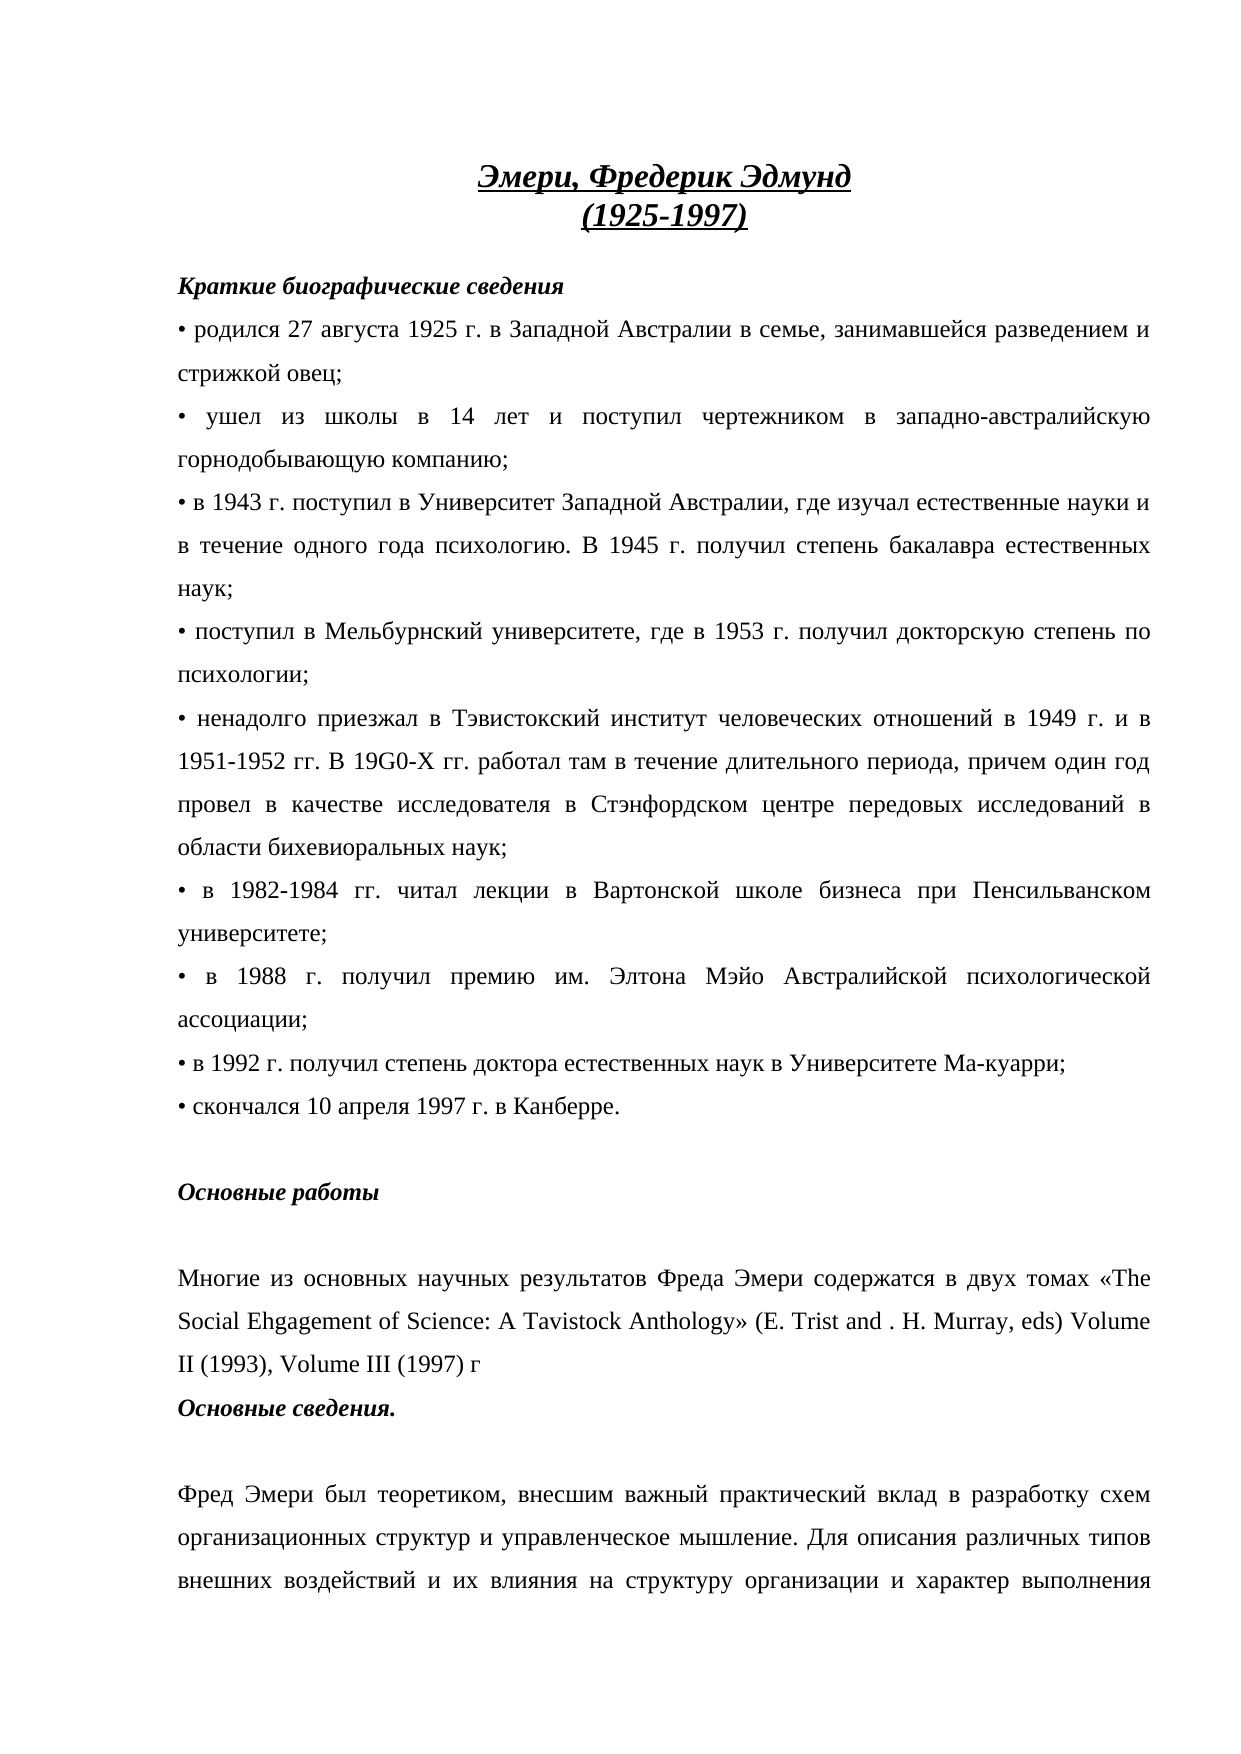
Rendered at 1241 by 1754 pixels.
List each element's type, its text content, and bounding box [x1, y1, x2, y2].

text • в . поступил в Университет Западной Австралии, где изучал естественные науки и в течение одного года психологию. В . получил степень бакалавра естественных наук; [177, 487, 1152, 602]
text • в 1982-1984 гг. читал лекции в Вартонской школе бизнеса при Пенсильванском университете; [177, 875, 1152, 947]
text • в . получил премию им. Элтона Мэйо Австралийской психологической ассоциации; [177, 961, 1152, 1033]
text Краткие биографические сведения [177, 271, 1152, 300]
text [177, 1479, 1152, 1594]
text • родился 27 августа . в Западной Австралии в семье, занимавшейся разведением и стрижкой овец; [177, 314, 1152, 386]
text • скончался 10 апреля . в Канберре. [177, 1091, 1152, 1119]
text Основные сведения. [177, 1393, 1152, 1421]
text • в . получил степень доктора естественных наук в Университете Ма-куарри; [177, 1048, 1152, 1076]
text Многие из основных научных результатов Фреда Эмери содержатся в двух томах «The Social Ehgagement of Science: A Tavistock Anthology» (E. Trist and . H. Murray, eds) Volume II (1993), Volume III (1997) г [177, 1263, 1152, 1378]
text • ненадолго приезжал в Тэвистокский институт человеческих отношений в . и в 1951-1952 гг. В 19G0-X гг. работал там в течение длительного периода, причем один год провел в качестве исследователя в Стэнфордском центре передовых исследований в области бихевиоральных наук; [177, 703, 1152, 861]
text • поступил в Мельбурнский университете, где в . получил докторскую степень по психологии; [177, 616, 1152, 688]
text (1925-1997) [177, 195, 1152, 233]
text Эмери, Фредерик Эдмунд [177, 156, 1152, 195]
text Основные работы [177, 1177, 1152, 1206]
text • ушел из школы в 14 лет и поступил чертежником в западно-австралийскую горнодобывающую компанию; [177, 401, 1152, 473]
